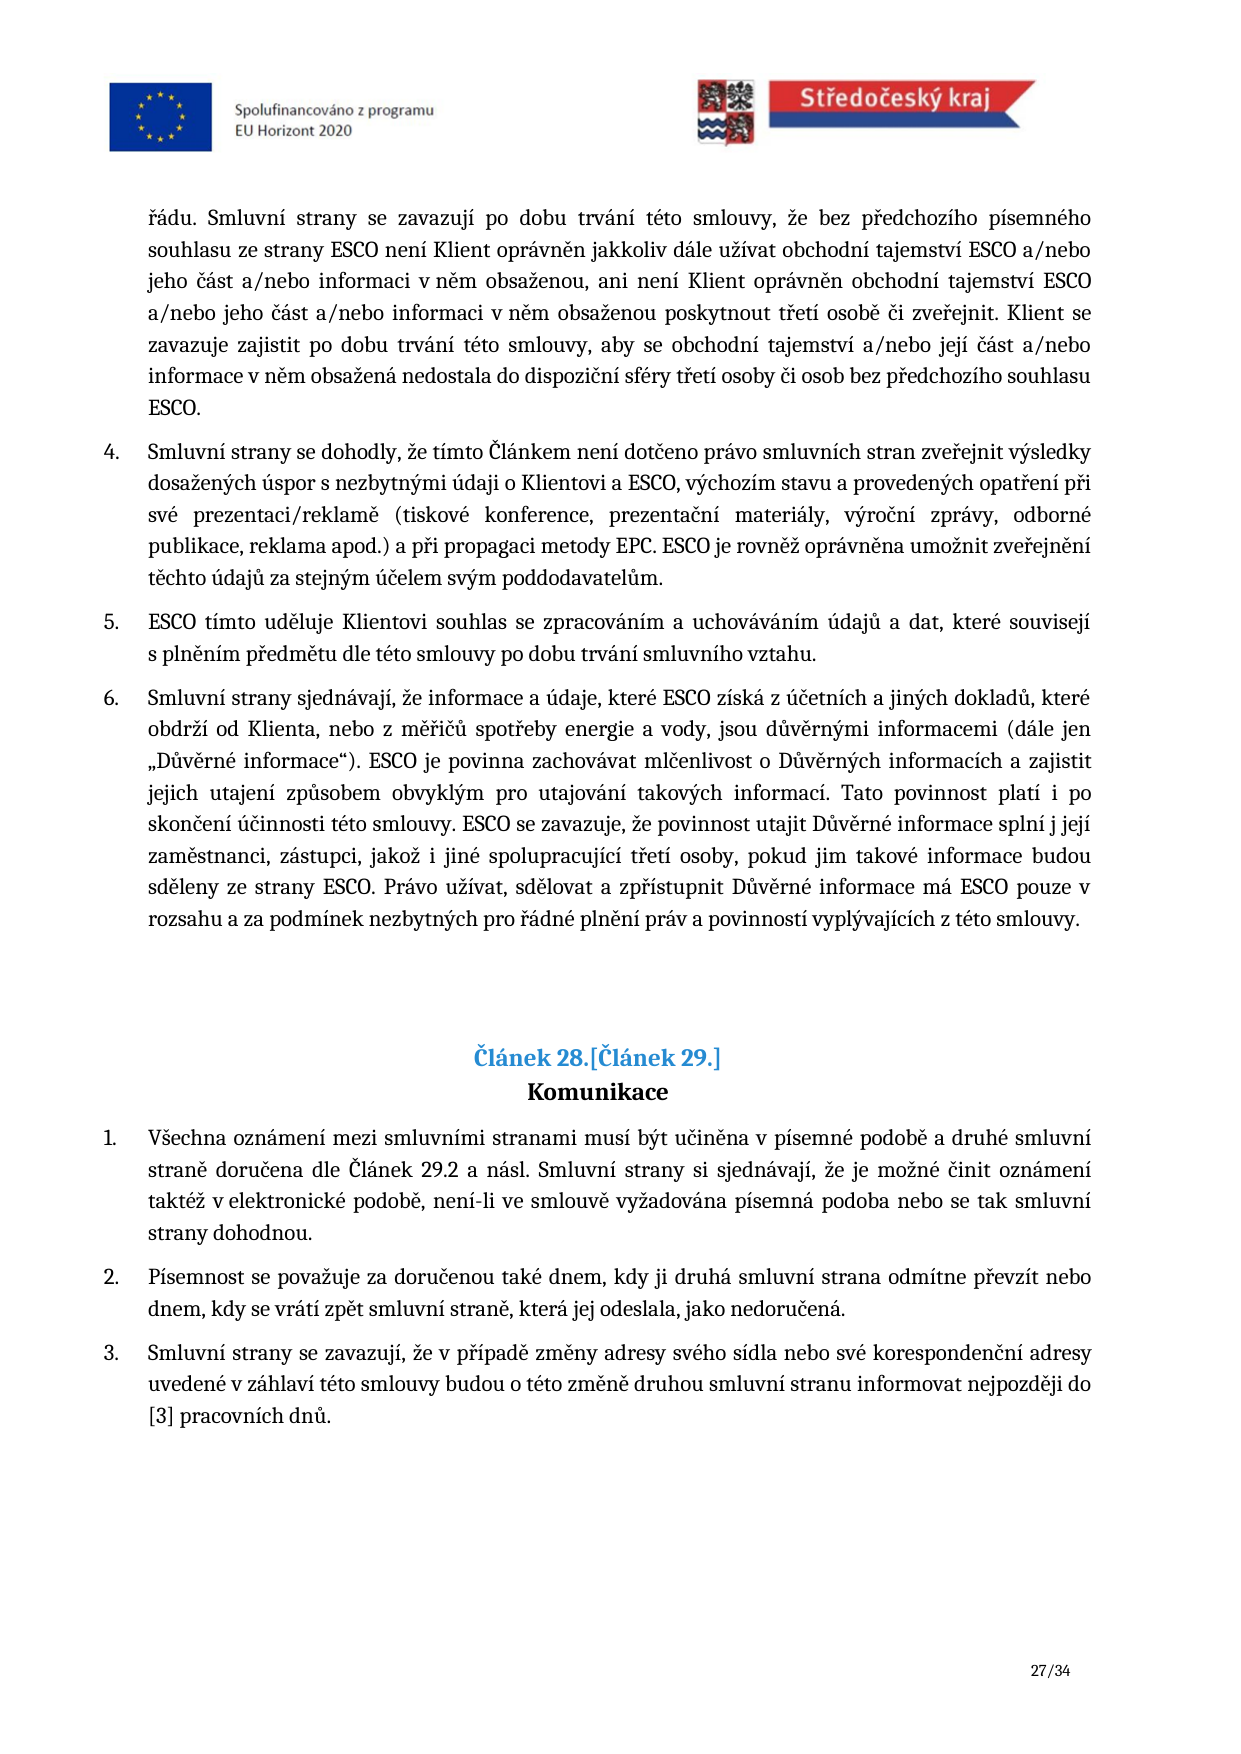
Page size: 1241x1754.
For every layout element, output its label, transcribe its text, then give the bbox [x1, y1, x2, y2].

subtitle Komunikace [103, 1044, 1092, 1107]
subtitle Smluvní strany sjednávají, že informace a údaje, které ESCO získá z účetních a jiných dokladů, které obdrží od Klienta, nebo z měřičů spotřeby energie a vody, jsou důvěrnými informacemi (dále jen „Důvěrné informace“). ESCO je povinna zachovávat mlčenlivost o Důvěrných informacích a zajistit jejich utajení způsobem obvyklým pro utajování takových informací. Tato povinnost platí i po skončení účinnosti této smlouvy. ESCO se zavazuje, že povinnost utajit Důvěrné informace splní j její zaměstnanci, zástupci, jakož i jiné spolupracující třetí osoby, pokud jim takové informace budou sděleny ze strany ESCO. Právo užívat, sdělovat a zpřístupnit Důvěrné informace má ESCO pouze v rozsahu a za podmínek nezbytných pro řádné plnění práv a povinností vyplývajících z této smlouvy. [103, 684, 1092, 932]
subtitle Písemnost se považuje za doručenou také dnem, kdy ji druhá smluvní strana odmítne převzít nebo dnem, kdy se vrátí zpět smluvní straně, která jej odeslala, jako nedoručená. [103, 1264, 1092, 1322]
picture [103, 73, 1049, 158]
subtitle ESCO tímto uděluje Klientovi souhlas se zpracováním a uchováváním údajů a dat, které souvisejí s plněním předmětu dle této smlouvy po dobu trvání smluvního vztahu. [103, 609, 1092, 667]
subtitle Smluvní strany se dohodly, že tímto Článkem není dotčeno právo smluvních stran zveřejnit výsledky dosažených úspor s nezbytnými údaji o Klientovi a ESCO, výchozím stavu a provedených opatření při své prezentaci/reklamě (tiskové konference, prezentační materiály, výroční zprávy, odborné publikace, reklama apod.) a při propagaci metody EPC. ESCO je rovněž oprávněna umožnit zveřejnění těchto údajů za stejným účelem svým poddodavatelům. [103, 439, 1092, 591]
subtitle Smluvní strany se zavazují, že v případě změny adresy svého sídla nebo své korespondenční adresy uvedené v záhlaví této smlouvy budou o této změně druhou smluvní stranu informovat nejpozději do [3] pracovních dnů. [103, 1339, 1092, 1429]
subtitle Všechna oznámení mezi smluvními stranami musí být učiněna v písemné podobě a druhé smluvní straně doručena dle Článek 29.2 a násl. Smluvní strany si sjednávají, že je možné činit oznámení taktéž v elektronické podobě, není-li ve smlouvě vyžadována písemná podoba nebo se tak smluvní strany dohodnou. [103, 1125, 1092, 1246]
